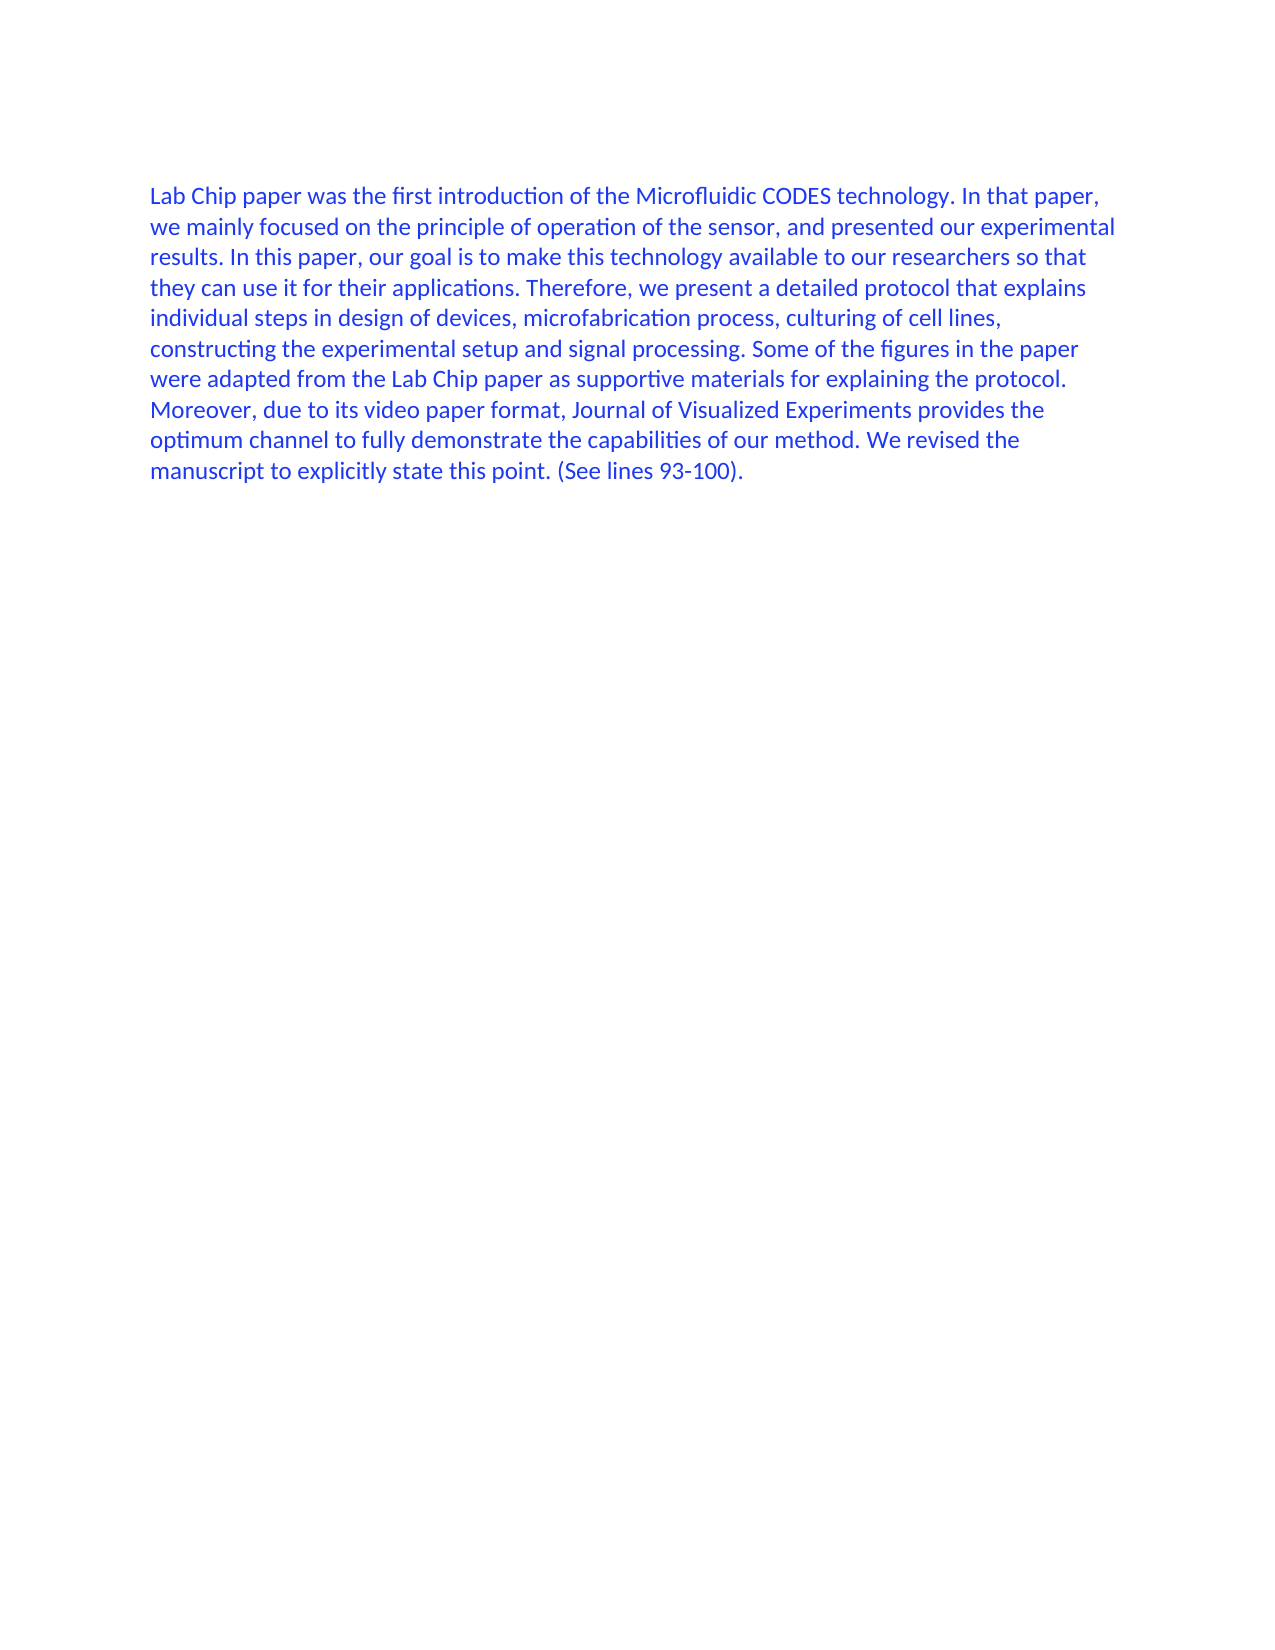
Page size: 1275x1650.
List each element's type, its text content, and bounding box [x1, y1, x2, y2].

text Lab Chip paper was the first introduction of the Microfluidic CODES technology. In that paper, we mainly focused on the principle of operation of the sensor, and presented our experimental results. In this paper, our goal is to make this technology available to our researchers so that they can use it for their applications. Therefore, we present a detailed protocol that explains individual steps in design of devices, microfabrication process, culturing of cell lines, constructing the experimental setup and signal processing. Some of the figures in the paper were adapted from the Lab Chip paper as supportive materials for explaining the protocol. Moreover, due to its video paper format, Journal of Visualized Experiments provides the optimum channel to fully demonstrate the capabilities of our method. We revised the manuscript to explicitly state this point. (See lines 93-100). [150, 181, 1125, 486]
